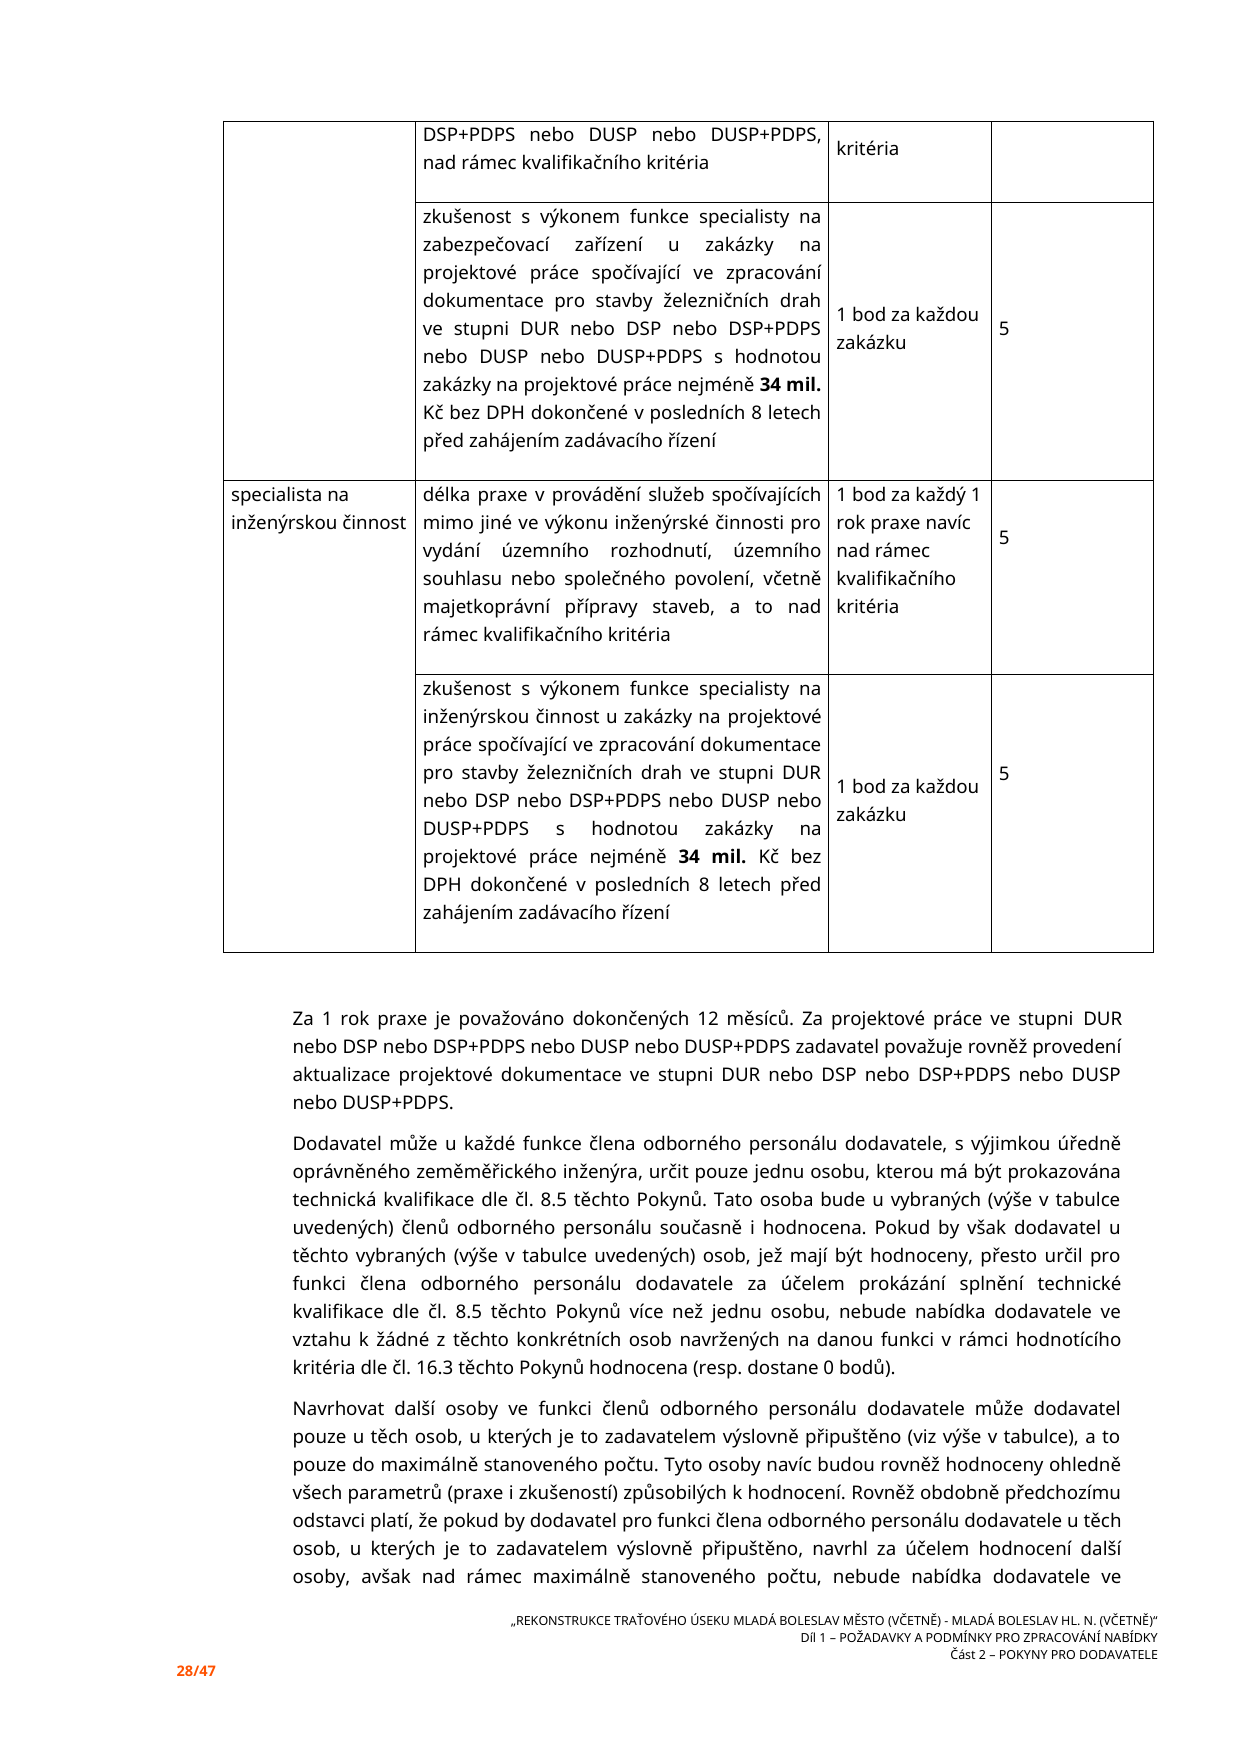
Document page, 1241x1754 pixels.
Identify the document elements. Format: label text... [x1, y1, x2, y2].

table_cell 1 bod za každou zakázku [829, 203, 991, 480]
table_cell 5 [992, 481, 1153, 674]
table_cell délka praxe v provádění služeb spočívajících mimo jiné ve výkonu inženýrské činnosti pro vydání územního rozhodnutí, územního souhlasu nebo společného povolení, včetně majetkoprávní přípravy staveb, a to nad rámec kvalifikačního kritéria [416, 481, 828, 674]
list Za 1 rok praxe je považováno dokončených 12 měsíců. Za projektové práce ve stupni DUR nebo DSP nebo DSP+PDPS nebo DUSP nebo DUSP+PDPS zadavatel považuje rovněž provedení aktualizace projektové dokumentace ve stupni DUR nebo DSP nebo DSP+PDPS nebo DUSP nebo DUSP+PDPS. [292, 1006, 1122, 1115]
table_cell zkušenost s výkonem funkce specialisty na inženýrskou činnost u zakázky na projektové práce spočívající ve zpracování dokumentace pro stavby železničních drah ve stupni DUR nebo DSP nebo DSP+PDPS nebo DUSP nebo DUSP+PDPS s hodnotou zakázky na projektové práce nejméně 34 mil. Kč bez DPH dokončené v posledních 8 letech před zahájením zadávacího řízení [416, 675, 828, 952]
table_cell 5 [992, 122, 1153, 202]
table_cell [829, 122, 991, 202]
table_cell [416, 122, 828, 202]
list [292, 1395, 1122, 1588]
table_cell 5 [992, 675, 1153, 952]
list Dodavatel může u každé funkce člena odborného personálu dodavatele, s výjimkou úředně oprávněného zeměměřického inženýra, určit pouze jednu osobu, kterou má být prokazována technická kvalifikace dle čl. 8.5 těchto Pokynů. Tato osoba bude u vybraných (výše v tabulce uvedených) členů odborného personálu současně i hodnocena. Pokud by však dodavatel u těchto vybraných (výše v tabulce uvedených) osob, jež mají být hodnoceny, přesto určil pro funkci člena odborného personálu dodavatele za účelem prokázání splnění technické kvalifikace dle čl. 8.5 těchto Pokynů více než jednu osobu, nebude nabídka dodavatele ve vztahu k žádné z těchto konkrétních osob navržených na danou funkci v rámci hodnotícího kritéria dle čl. 16.3 těchto Pokynů hodnocena (resp. dostane 0 bodů). [292, 1130, 1122, 1380]
table_cell 1 bod za každý 1 rok praxe navíc nad rámec kvalifikačního kritéria [829, 481, 991, 674]
table_cell 5 [992, 203, 1153, 480]
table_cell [224, 122, 415, 480]
table_cell 1 bod za každou zakázku [829, 675, 991, 952]
table_cell zkušenost s výkonem funkce specialisty na zabezpečovací zařízení u zakázky na projektové práce spočívající ve zpracování dokumentace pro stavby železničních drah ve stupni DUR nebo DSP nebo DSP+PDPS nebo DUSP nebo DUSP+PDPS s hodnotou zakázky na projektové práce nejméně 34 mil. Kč bez DPH dokončené v posledních 8 letech před zahájením zadávacího řízení [416, 203, 828, 480]
table_cell specialista na inženýrskou činnost [224, 481, 415, 952]
